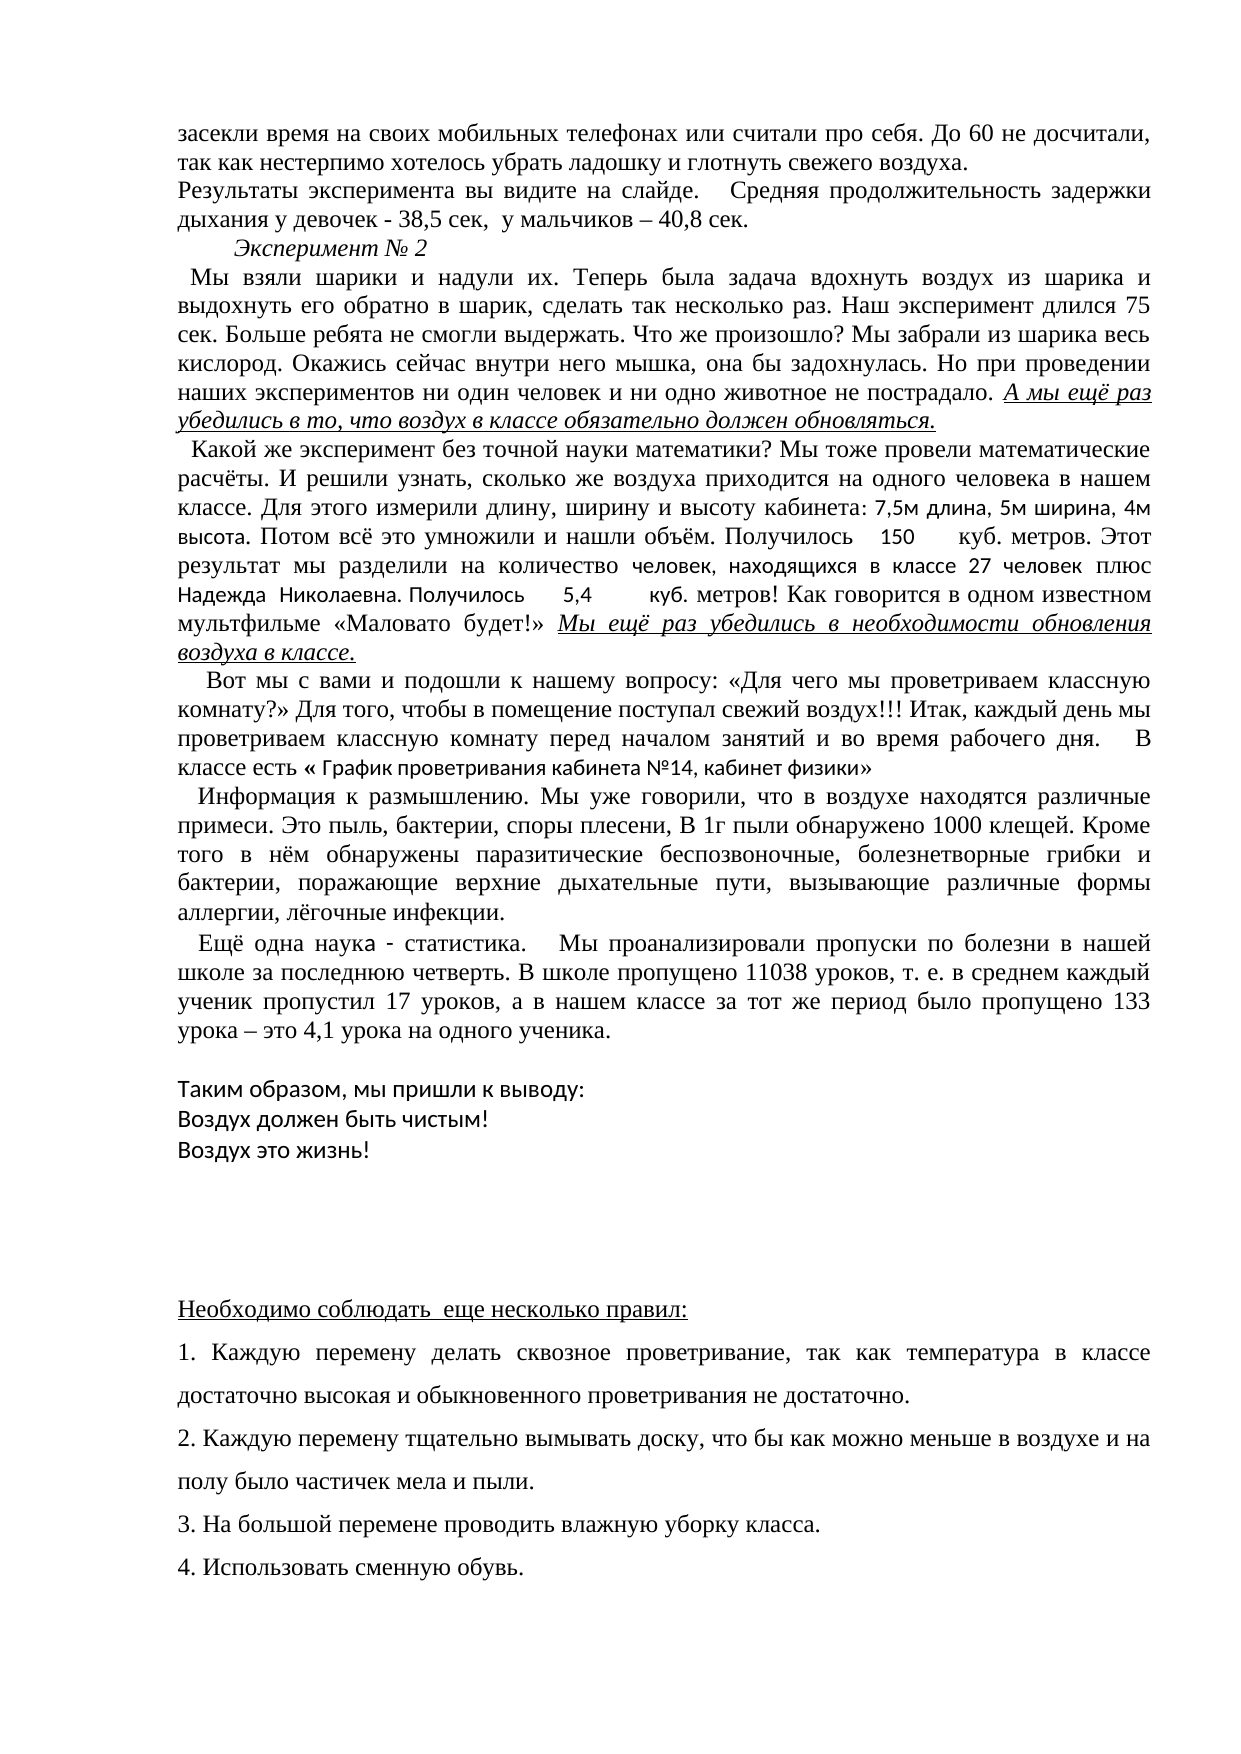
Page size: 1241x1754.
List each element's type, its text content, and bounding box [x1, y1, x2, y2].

text 3. На большой перемене проводить влажную уборку класса. [177, 1509, 1152, 1538]
text Мы взяли шарики и надули их. Теперь была задача вдохнуть воздух из шарика и выдохнуть его обратно в шарик, сделать так несколько раз. Наш эксперимент длился 75 сек. Больше ребята не смогли выдержать. Что же произошло? Мы забрали из шарика весь кислород. Окажись сейчас внутри него мышка, она бы задохнулась. Но при проведении наших экспериментов ни один человек и ни одно животное не пострадало. А мы ещё раз убедились в то, что воздух в классе обязательно должен обновляться. [177, 262, 1152, 434]
text Результаты эксперимента вы видите на слайде. Средняя продолжительность задержки дыхания у девочек - 38,5 сек, у мальчиков – 40,8 сек. [177, 176, 1152, 233]
text Необходимо соблюдать еще несколько правил: [177, 1294, 1152, 1322]
text Вот мы с вами и подошли к нашему вопросу: «Для чего мы проветриваем классную комнату?» Для того, чтобы в помещение поступал свежий воздух!!! Итак, каждый день мы проветриваем классную комнату перед началом занятий и во время рабочего дня. В классе есть « График проветривания кабинета №14, кабинет физики» [177, 666, 1152, 781]
text 4. Использовать сменную обувь. [177, 1552, 1152, 1581]
text Ещё одна наука - статистика. Мы проанализировали пропуски по болезни в нашей школе за последнюю четверть. В школе пропущено 11038 уроков, т. е. в среднем каждый ученик пропустил 17 уроков, а в нашем классе за тот же период было пропущено 133 урока – это 4,1 урока на одного ученика. [177, 927, 1152, 1043]
text Какой же эксперимент без точной науки математики? Мы тоже провели математические расчёты. И решили узнать, сколько же воздуха приходится на одного человека в нашем классе. Для этого измерили длину, ширину и высоту кабинета: 7,5м длина, 5м ширина, 4м высота. Потом всё это умножили и нашли объём. Получилось 150 куб. метров. Этот результат мы разделили на количество человек, находящихся в классе 27 человек плюс Надежда Николаевна. Получилось 5,4 куб. метров! Как говорится в одном известном мультфильме «Маловато будет!» Мы ещё раз убедились в необходимости обновления воздуха в классе. [177, 434, 1152, 666]
text Эксперимент № 2 [177, 233, 1152, 262]
text Информация к размышлению. Мы уже говорили, что в воздухе находятся различные примеси. Это пыль, бактерии, споры плесени, В 1г пыли обнаружено 1000 клещей. Кроме того в нём обнаружены паразитические беспозвоночные, болезнетворные грибки и бактерии, поражающие верхние дыхательные пути, вызывающие различные формы аллергии, лёгочные инфекции. [177, 781, 1152, 927]
text 2. Каждую перемену тщательно вымывать доску, что бы как можно меньше в воздухе и на полу было частичек мела и пыли. [177, 1423, 1152, 1495]
text Таким образом, мы пришли к выводу: [177, 1073, 1152, 1103]
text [177, 118, 1152, 176]
text 1. Каждую перемену делать сквозное проветривание, так как температура в классе достаточно высокая и обыкновенного проветривания не достаточно. [177, 1337, 1152, 1409]
text Воздух это жизнь! [177, 1134, 1152, 1164]
text Воздух должен быть чистым! [177, 1103, 1152, 1134]
